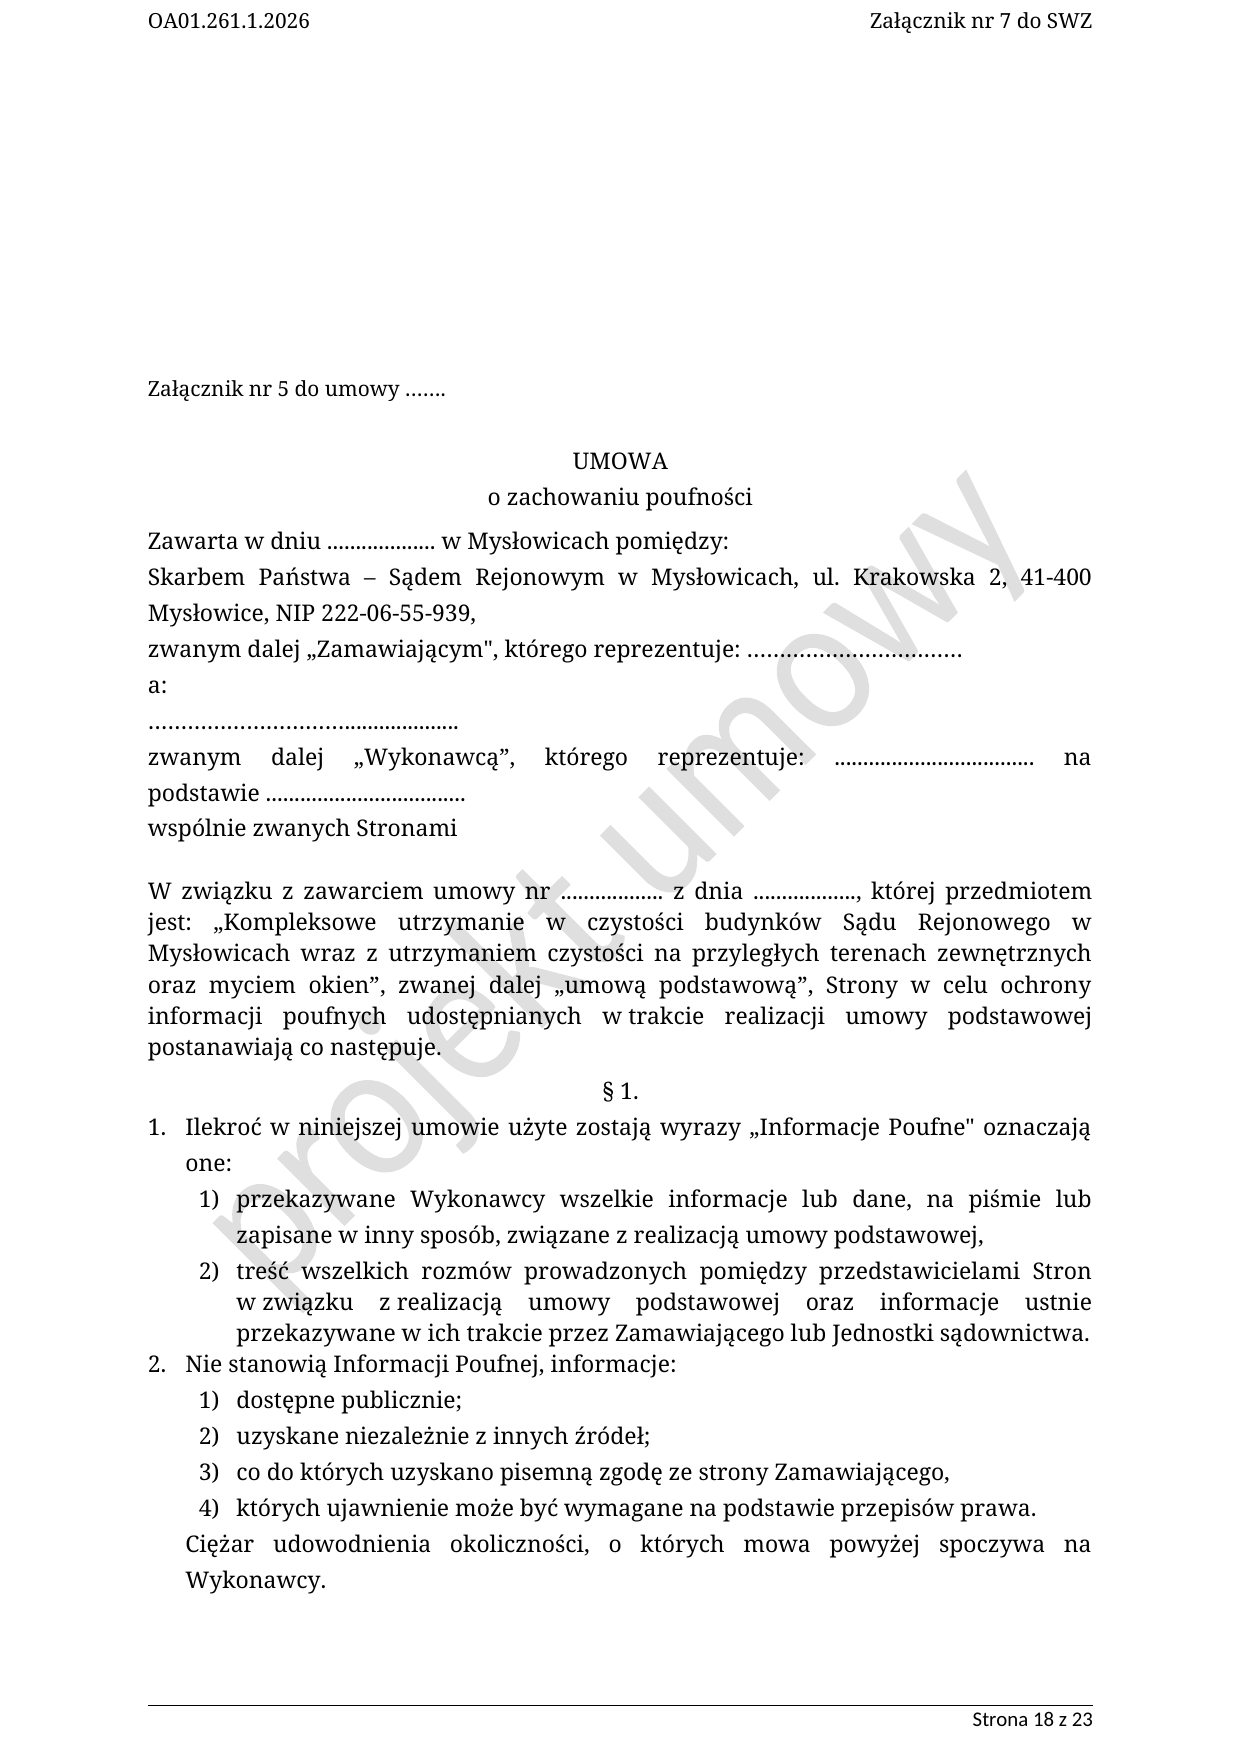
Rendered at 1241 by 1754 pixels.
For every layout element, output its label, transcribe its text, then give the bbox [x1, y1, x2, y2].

text § 1. [148, 1075, 1093, 1106]
text Skarbem Państwa – Sądem Rejonowym w Mysłowicach, ul. Krakowska 2, 41-400 Mysłowice, NIP 222-06-55-939, [148, 561, 1093, 628]
list uzyskane niezależnie z innych źródeł; [199, 1420, 1093, 1451]
list przekazywane Wykonawcy wszelkie informacje lub dane, na piśmie lub zapisane w inny sposób, związane z realizacją umowy podstawowej, [199, 1183, 1093, 1250]
text a: [148, 669, 1093, 700]
list których ujawnienie może być wymagane na podstawie przepisów prawa. [199, 1492, 1093, 1523]
text Załącznik nr 5 do umowy ……. [148, 374, 1093, 403]
text zwanym dalej „Wykonawcą”, którego reprezentuje: ................................... na podstawie ................................... [148, 741, 1093, 808]
text zwanym dalej „Zamawiającym", którego reprezentuje: …………………………… [148, 633, 1093, 664]
list Ilekroć w niniejszej umowie użyte zostają wyrazy „Informacje Poufne" oznaczają one: [148, 1111, 1093, 1178]
text Zawarta w dniu ................... w Mysłowicach pomiędzy: [148, 525, 1093, 556]
text wspólnie zwanych Stronami [148, 812, 1093, 844]
list Nie stanowią Informacji Poufnej, informacje: [148, 1348, 1093, 1379]
text Ciężar udowodnienia okoliczności, o których mowa powyżej spoczywa na Wykonawcy. [185, 1528, 1093, 1595]
list treść wszelkich rozmów prowadzonych pomiędzy przedstawicielami Stron w związku z realizacją umowy podstawowej oraz informacje ustnie przekazywane w ich trakcie przez Zamawiającego lub Jednostki sądownictwa. [199, 1254, 1093, 1348]
list dostępne publicznie; [199, 1384, 1093, 1416]
subtitle UMOWA o zachowaniu poufności [148, 445, 1093, 512]
text W związku z zawarciem umowy nr .................. z dnia .................., której przedmiotem jest: „Kompleksowe utrzymanie w czystości budynków Sądu Rejonowego w Mysłowicach wraz z utrzymaniem czystości na przyległych terenach zewnętrznych oraz myciem okien”, zwanej dalej „umową podstawową”, Strony w celu ochrony informacji poufnych udostępnianych w trakcie realizacji umowy podstawowej postanawiają co następuje. [148, 875, 1093, 1062]
list co do których uzyskano pisemną zgodę ze strony Zamawiającego, [199, 1456, 1093, 1487]
text ………………………….................... [148, 704, 1093, 736]
